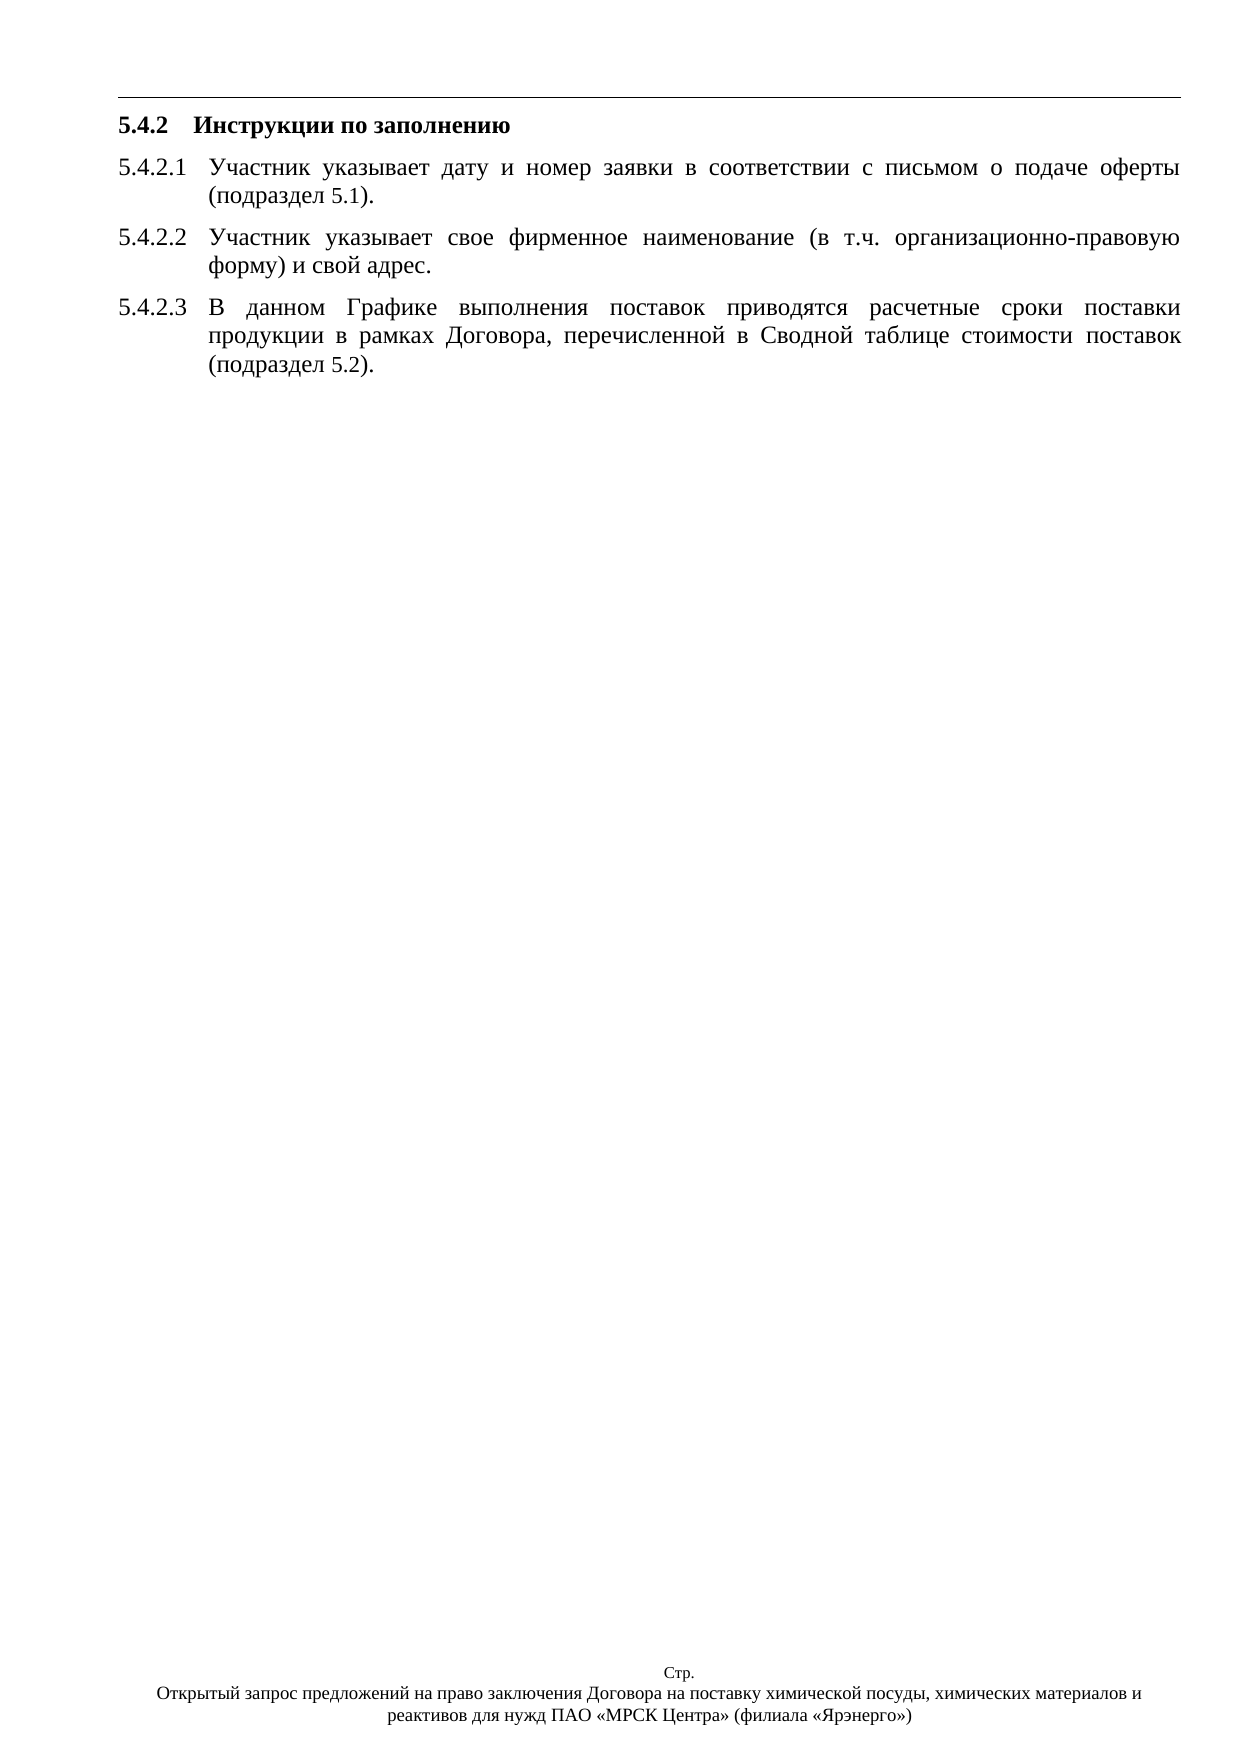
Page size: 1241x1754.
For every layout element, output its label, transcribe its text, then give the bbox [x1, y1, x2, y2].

list В данном Графике выполнения поставок приводятся расчетные сроки поставки продукции в рамках Договора, перечисленной в Сводной таблице стоимости поставок (подраздел 5.2). [118, 292, 1181, 378]
list Участник указывает дату и номер заявки в соответствии с письмом о подаче оферты (подраздел 5.1). [118, 152, 1181, 209]
list Участник указывает свое фирменное наименование (в т.ч. организационно-правовую форму) и свой адрес. [118, 222, 1181, 279]
subtitle Инструкции по заполнению [118, 111, 1181, 139]
